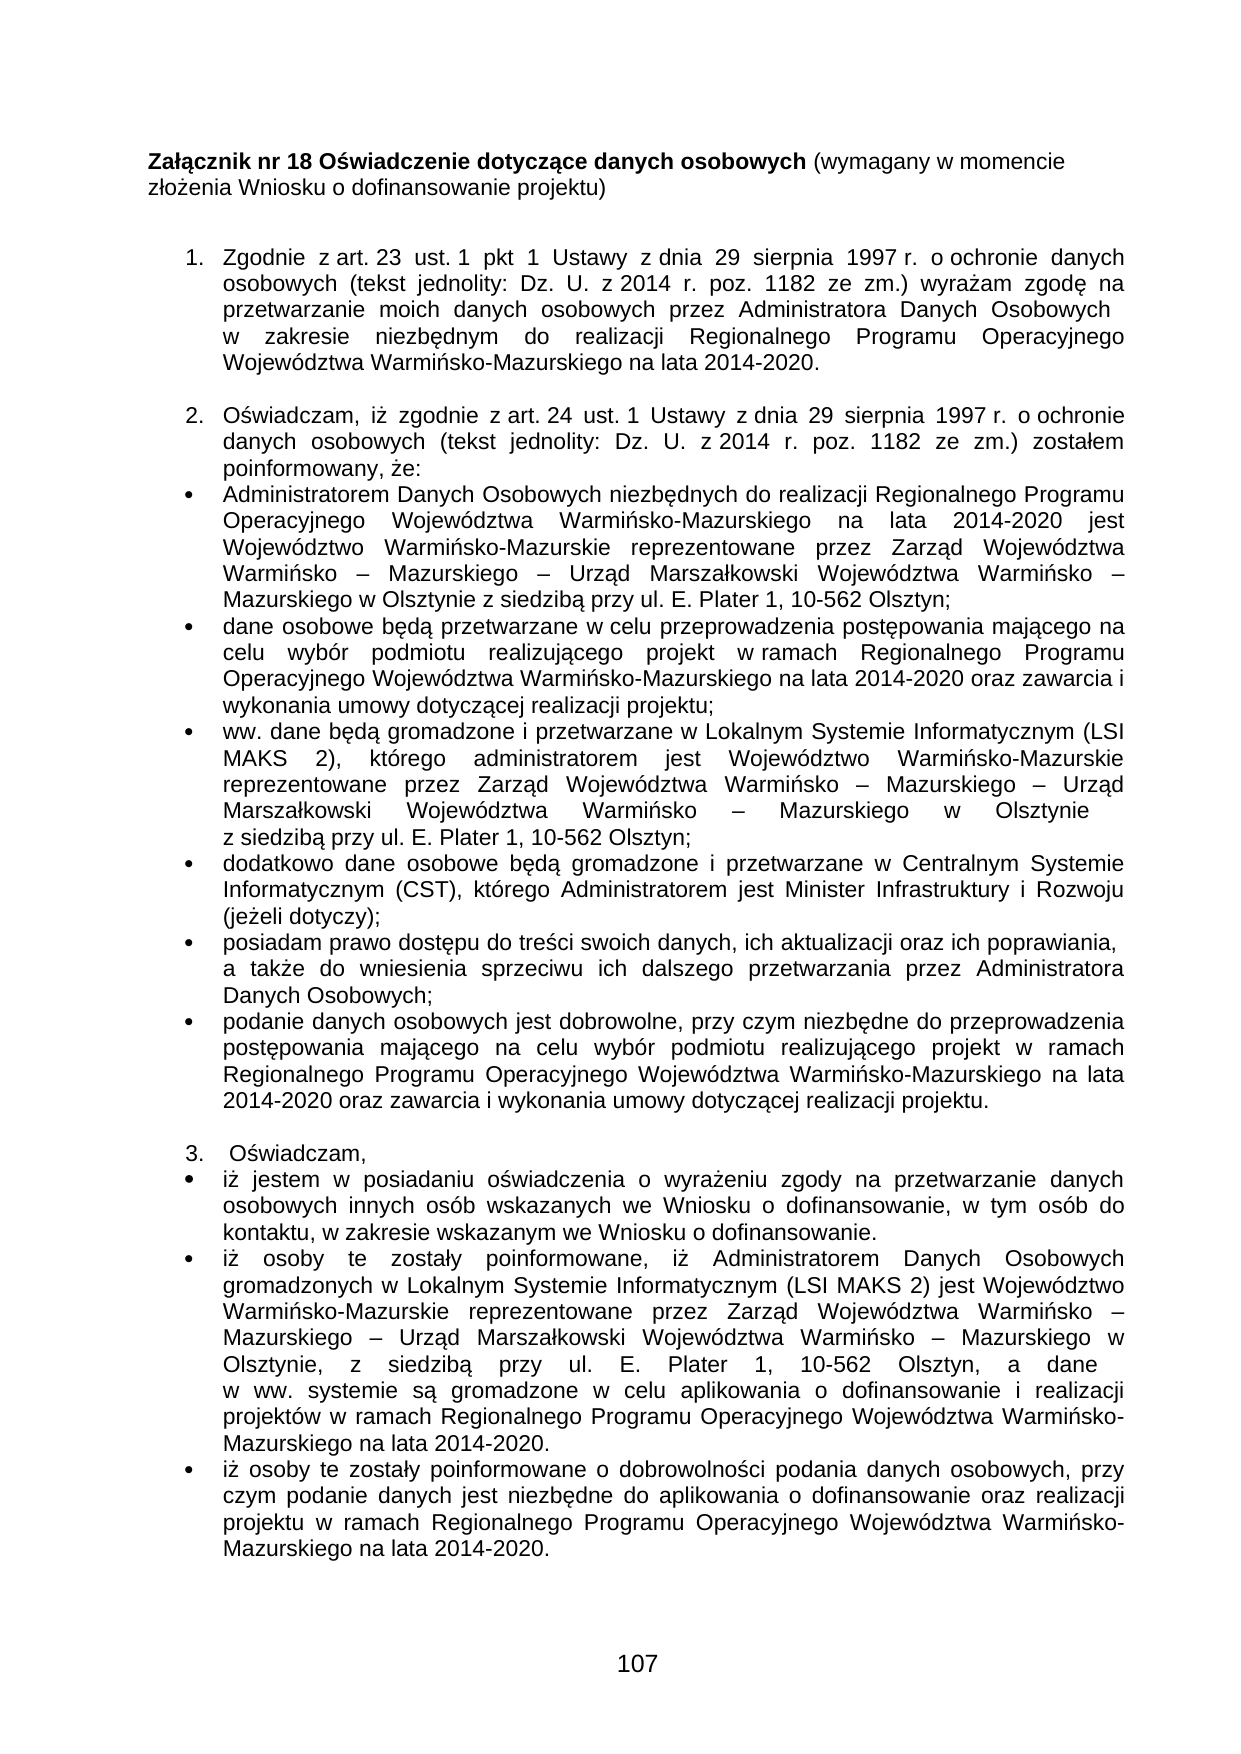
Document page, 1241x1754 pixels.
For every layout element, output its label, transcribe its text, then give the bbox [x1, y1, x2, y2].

list iż osoby te zostały poinformowane, iż Administratorem Danych Osobowych gromadzonych w Lokalnym Systemie Informatycznym (LSI MAKS 2) jest Województwo Warmińsko-Mazurskie reprezentowane przez Zarząd Województwa Warmińsko – Mazurskiego – Urząd Marszałkowski Województwa Warmińsko – Mazurskiego w Olsztynie, z siedzibą przy ul. E. Plater 1, 10-562 Olsztyn, a dane w ww. systemie są gromadzone w celu aplikowania o dofinansowanie i realizacji projektów w ramach Regionalnego Programu Operacyjnego Województwa Warmińsko-Mazurskiego na lata 2014-2020. [185, 1245, 1125, 1456]
text Załącznik nr 18 Oświadczenie dotyczące danych osobowych (wymagany w momencie złożenia Wniosku o dofinansowanie projektu) [148, 148, 1125, 200]
list Zgodnie z art. 23 ust. 1 pkt 1 Ustawy z dnia 29 sierpnia 1997 r. o ochronie danych osobowych (tekst jednolity: Dz. U. z 2014 r. poz. 1182 ze zm.) wyrażam zgodę na przetwarzanie moich danych osobowych przez Administratora Danych Osobowych w zakresie niezbędnym do realizacji Regionalnego Programu Operacyjnego Województwa Warmińsko-Mazurskiego na lata 2014-2020. [185, 244, 1125, 376]
list Oświadczam, [185, 1140, 1125, 1166]
list posiadam prawo dostępu do treści swoich danych, ich aktualizacji oraz ich poprawiania, a także do wniesienia sprzeciwu ich dalszego przetwarzania przez Administratora Danych Osobowych; [185, 929, 1125, 1008]
list iż osoby te zostały poinformowane o dobrowolności podania danych osobowych, przy czym podanie danych jest niezbędne do aplikowania o dofinansowanie oraz realizacji projektu w ramach Regionalnego Programu Operacyjnego Województwa Warmińsko-Mazurskiego na lata 2014-2020. [185, 1456, 1125, 1561]
list podanie danych osobowych jest dobrowolne, przy czym niezbędne do przeprowadzenia postępowania mającego na celu wybór podmiotu realizującego projekt w ramach Regionalnego Programu Operacyjnego Województwa Warmińsko-Mazurskiego na lata 2014-2020 oraz zawarcia i wykonania umowy dotyczącej realizacji projektu. [185, 1008, 1125, 1113]
list dane osobowe będą przetwarzane w celu przeprowadzenia postępowania mającego na celu wybór podmiotu realizującego projekt w ramach Regionalnego Programu Operacyjnego Województwa Warmińsko-Mazurskiego na lata 2014-2020 oraz zawarcia i wykonania umowy dotyczącej realizacji projektu; [185, 613, 1125, 718]
list dodatkowo dane osobowe będą gromadzone i przetwarzane w Centralnym Systemie Informatycznym (CST), którego Administratorem jest Minister Infrastruktury i Rozwoju (jeżeli dotyczy); [185, 850, 1125, 929]
list ww. dane będą gromadzone i przetwarzane w Lokalnym Systemie Informatycznym (LSI MAKS 2), którego administratorem jest Województwo Warmińsko-Mazurskie reprezentowane przez Zarząd Województwa Warmińsko – Mazurskiego – Urząd Marszałkowski Województwa Warmińsko – Mazurskiego w Olsztynie z siedzibą przy ul. E. Plater 1, 10-562 Olsztyn; [185, 718, 1125, 850]
list iż jestem w posiadaniu oświadczenia o wyrażeniu zgody na przetwarzanie danych osobowych innych osób wskazanych we Wniosku o dofinansowanie, w tym osób do kontaktu, w zakresie wskazanym we Wniosku o dofinansowanie. [185, 1166, 1125, 1245]
list Administratorem Danych Osobowych niezbędnych do realizacji Regionalnego Programu Operacyjnego Województwa Warmińsko-Mazurskiego na lata 2014-2020 jest Województwo Warmińsko-Mazurskie reprezentowane przez Zarząd Województwa Warmińsko – Mazurskiego – Urząd Marszałkowski Województwa Warmińsko – Mazurskiego w Olsztynie z siedzibą przy ul. E. Plater 1, 10-562 Olsztyn; [185, 481, 1125, 613]
list Oświadczam, iż zgodnie z art. 24 ust. 1 Ustawy z dnia 29 sierpnia 1997 r. o ochronie danych osobowych (tekst jednolity: Dz. U. z 2014 r. poz. 1182 ze zm.) zostałem poinformowany, że: [185, 402, 1125, 481]
